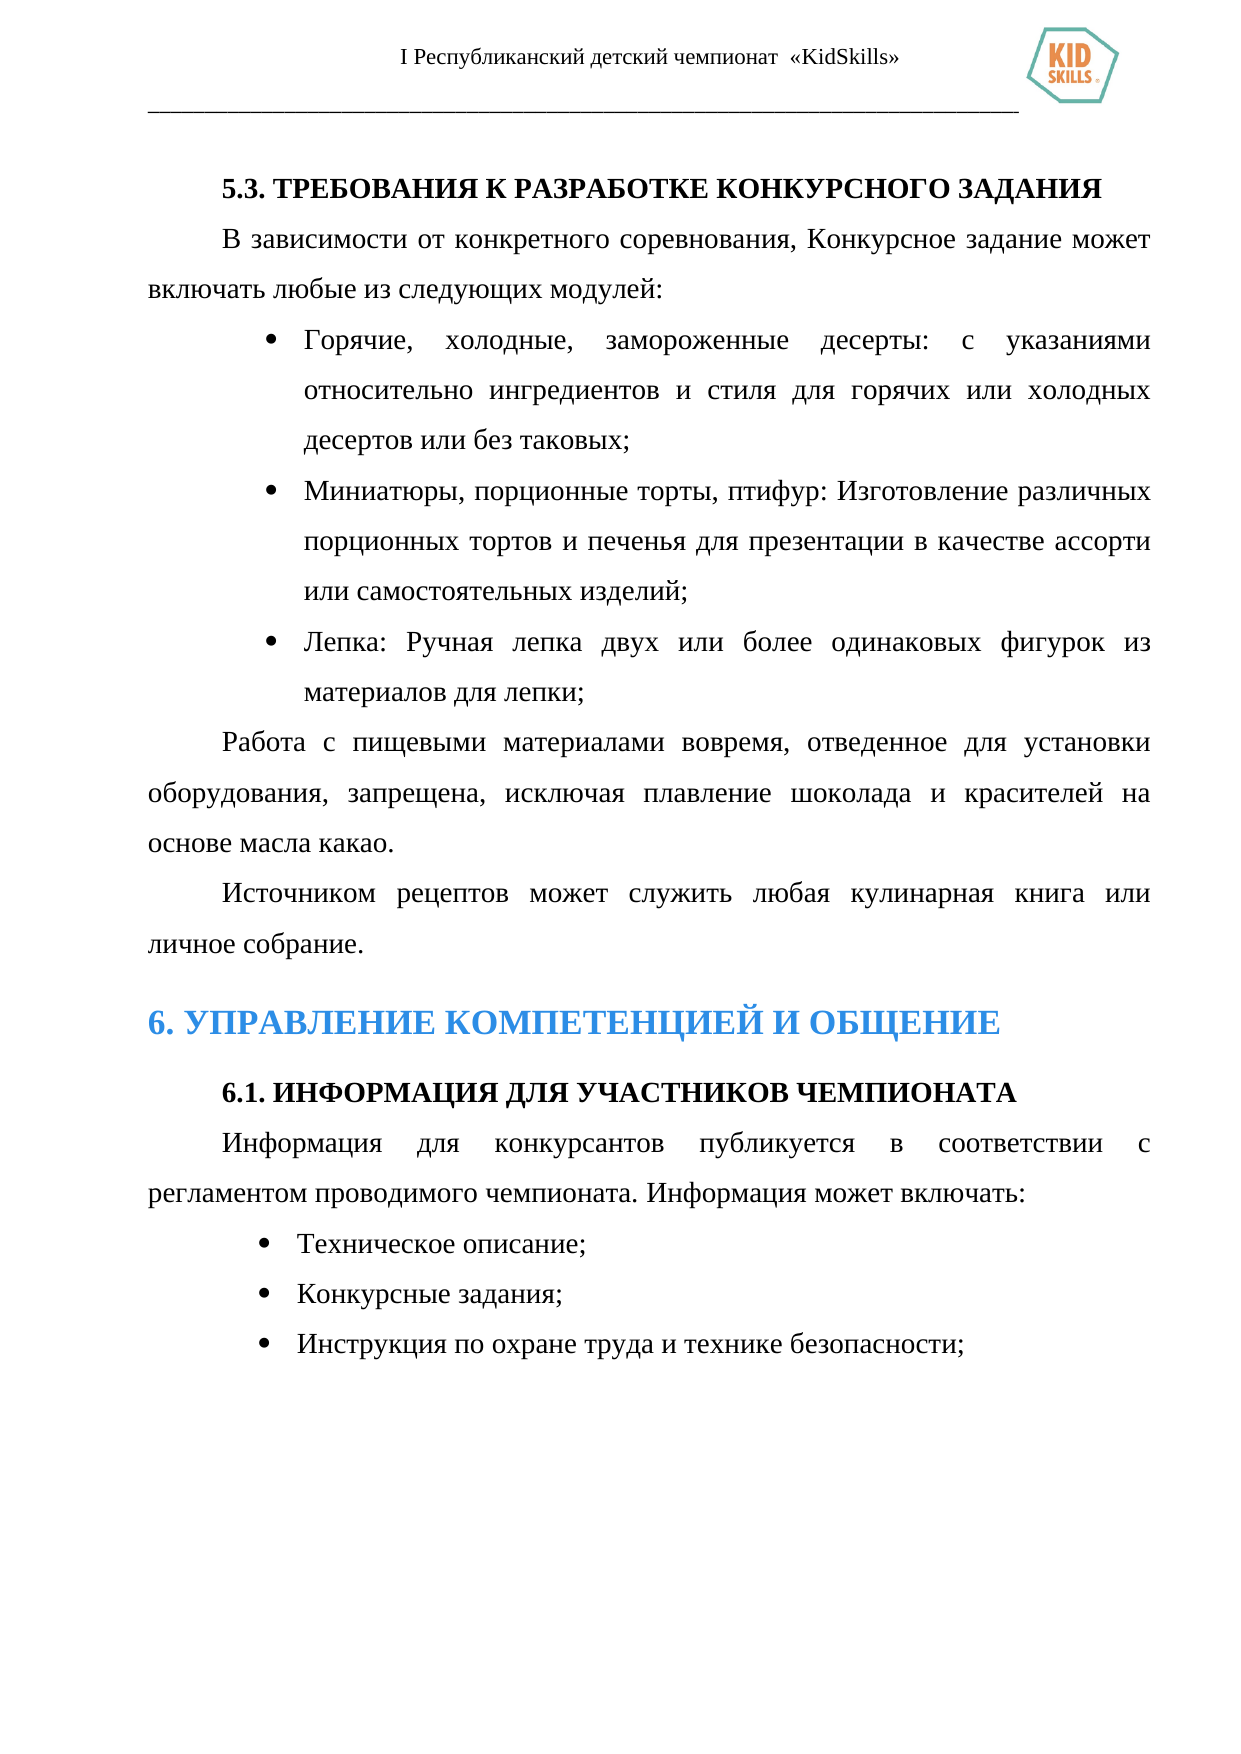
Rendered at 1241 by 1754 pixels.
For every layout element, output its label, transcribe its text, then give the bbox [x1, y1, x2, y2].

list Лепка: Ручная лепка двух или более одинаковых фигурок из материалов для лепки; [266, 624, 1152, 708]
text 6.1. ИНФОРМАЦИЯ ДЛЯ УЧАСТНИКОВ ЧЕМПИОНАТА [148, 1075, 1152, 1108]
text Источником рецептов может служить любая кулинарная книга или личное собрание. [148, 876, 1152, 959]
list Горячие, холодные, замороженные десерты: с указаниями относительно ингредиентов и стиля для горячих или холодных десертов или без таковых; [266, 322, 1152, 456]
list Миниатюры, порционные торты, птифур: Изготовление различных порционных тортов и печенья для презентации в качестве ассорти или самостоятельных изделий; [266, 473, 1152, 607]
text В зависимости от конкретного соревнования, Конкурсное задание может включать любые из следующих модулей: [148, 221, 1152, 305]
text 5.3. ТРЕБОВАНИЯ К РАЗРАБОТКЕ КОНКУРСНОГО ЗАДАНИЯ [148, 171, 1152, 204]
text Работа с пищевыми материалами вовремя, отведенное для установки оборудования, запрещена, исключая плавление шоколада и красителей на основе масла какао. [148, 724, 1152, 859]
list Инструкция по охране труда и технике безопасности; [259, 1327, 1152, 1360]
list Конкурсные задания; [259, 1276, 1152, 1310]
picture [1017, 9, 1124, 116]
list Техническое описание; [259, 1226, 1152, 1259]
text 6. УПРАВЛЕНИЕ КОМПЕТЕНЦИЕЙ И ОБЩЕНИЕ [148, 1001, 1152, 1042]
text Информация для конкурсантов публикуется в соответствии с регламентом проводимого чемпионата. Информация может включать: [148, 1125, 1152, 1209]
